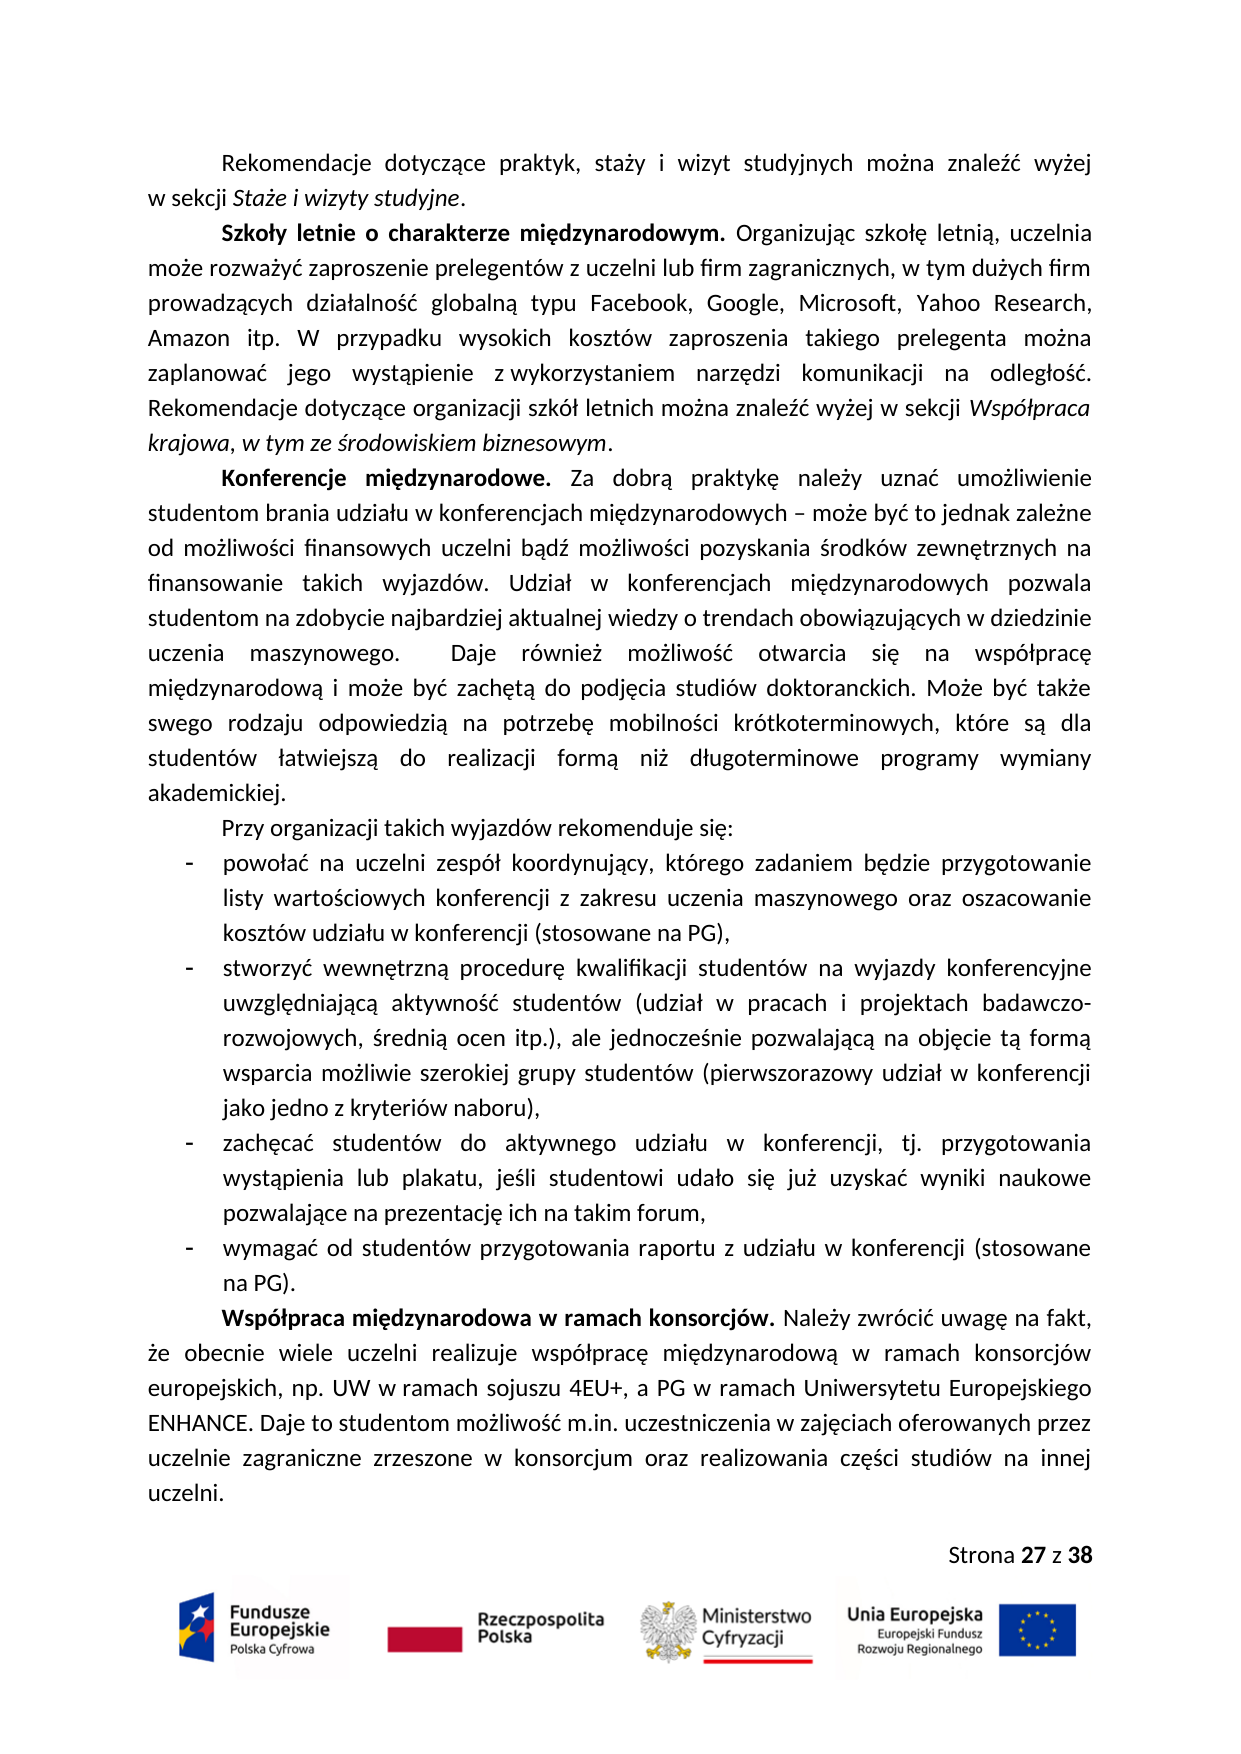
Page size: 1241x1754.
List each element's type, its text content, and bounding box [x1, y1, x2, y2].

list stworzyć wewnętrzną procedurę kwalifikacji studentów na wyjazdy konferencyjne uwzględniającą aktywność studentów (udział w pracach i projektach badawczo-rozwojowych, średnią ocen itp.), ale jednocześnie pozwalającą na objęcie tą formą wsparcia możliwie szerokiej grupy studentów (pierwszorazowy udział w konferencji jako jedno z kryteriów naboru), [185, 953, 1093, 1123]
text Współpraca międzynarodowa w ramach konsorcjów. Należy zwrócić uwagę na fakt, że obecnie wiele uczelni realizuje współpracę międzynarodową w ramach konsorcjów europejskich, np. UW w ramach sojuszu 4EU+, a PG w ramach Uniwersytetu Europejskiego ENHANCE. Daje to studentom możliwość m.in. uczestniczenia w zajęciach oferowanych przez uczelnie zagraniczne zrzeszone w konsorcjum oraz realizowania części studiów na innej uczelni. [148, 1303, 1093, 1508]
list powołać na uczelni zespół koordynujący, którego zadaniem będzie przygotowanie listy wartościowych konferencji z zakresu uczenia maszynowego oraz oszacowanie kosztów udziału w konferencji (stosowane na PG), [185, 848, 1093, 948]
text Przy organizacji takich wyjazdów rekomenduje się: [148, 813, 1093, 843]
text Szkoły letnie o charakterze międzynarodowym. Organizując szkołę letnią, uczelnia może rozważyć zaproszenie prelegentów z uczelni lub firm zagranicznych, w tym dużych firm prowadzących działalność globalną typu Facebook, Google, Microsoft, Yahoo Research, Amazon itp. W przypadku wysokich kosztów zaproszenia takiego prelegenta można zaplanować jego wystąpienie z wykorzystaniem narzędzi komunikacji na odległość. Rekomendacje dotyczące organizacji szkół letnich można znaleźć wyżej w sekcji Współpraca krajowa, w tym ze środowiskiem biznesowym. [148, 218, 1093, 458]
text Konferencje międzynarodowe. Za dobrą praktykę należy uznać umożliwienie studentom brania udziału w konferencjach międzynarodowych – może być to jednak zależne od możliwości finansowych uczelni bądź możliwości pozyskania środków zewnętrznych na finansowanie takich wyjazdów. Udział w konferencjach międzynarodowych pozwala studentom na zdobycie najbardziej aktualnej wiedzy o trendach obowiązujących w dziedzinie uczenia maszynowego. Daje również możliwość otwarcia się na współpracę międzynarodową i może być zachętą do podjęcia studiów doktoranckich. Może być także swego rodzaju odpowiedzią na potrzebę mobilności krótkoterminowych, które są dla studentów łatwiejszą do realizacji formą niż długoterminowe programy wymiany akademickiej. [148, 463, 1093, 808]
list zachęcać studentów do aktywnego udziału w konferencji, tj. przygotowania wystąpienia lub plakatu, jeśli studentowi udało się już uzyskać wyniki naukowe pozwalające na prezentację ich na takim forum, [185, 1128, 1093, 1228]
text Rekomendacje dotyczące praktyk, staży i wizyt studyjnych można znaleźć wyżej w sekcji Staże i wizyty studyjne. [148, 148, 1093, 213]
list wymagać od studentów przygotowania raportu z udziału w konferencji (stosowane na PG). [185, 1233, 1093, 1298]
picture [147, 1569, 1093, 1681]
